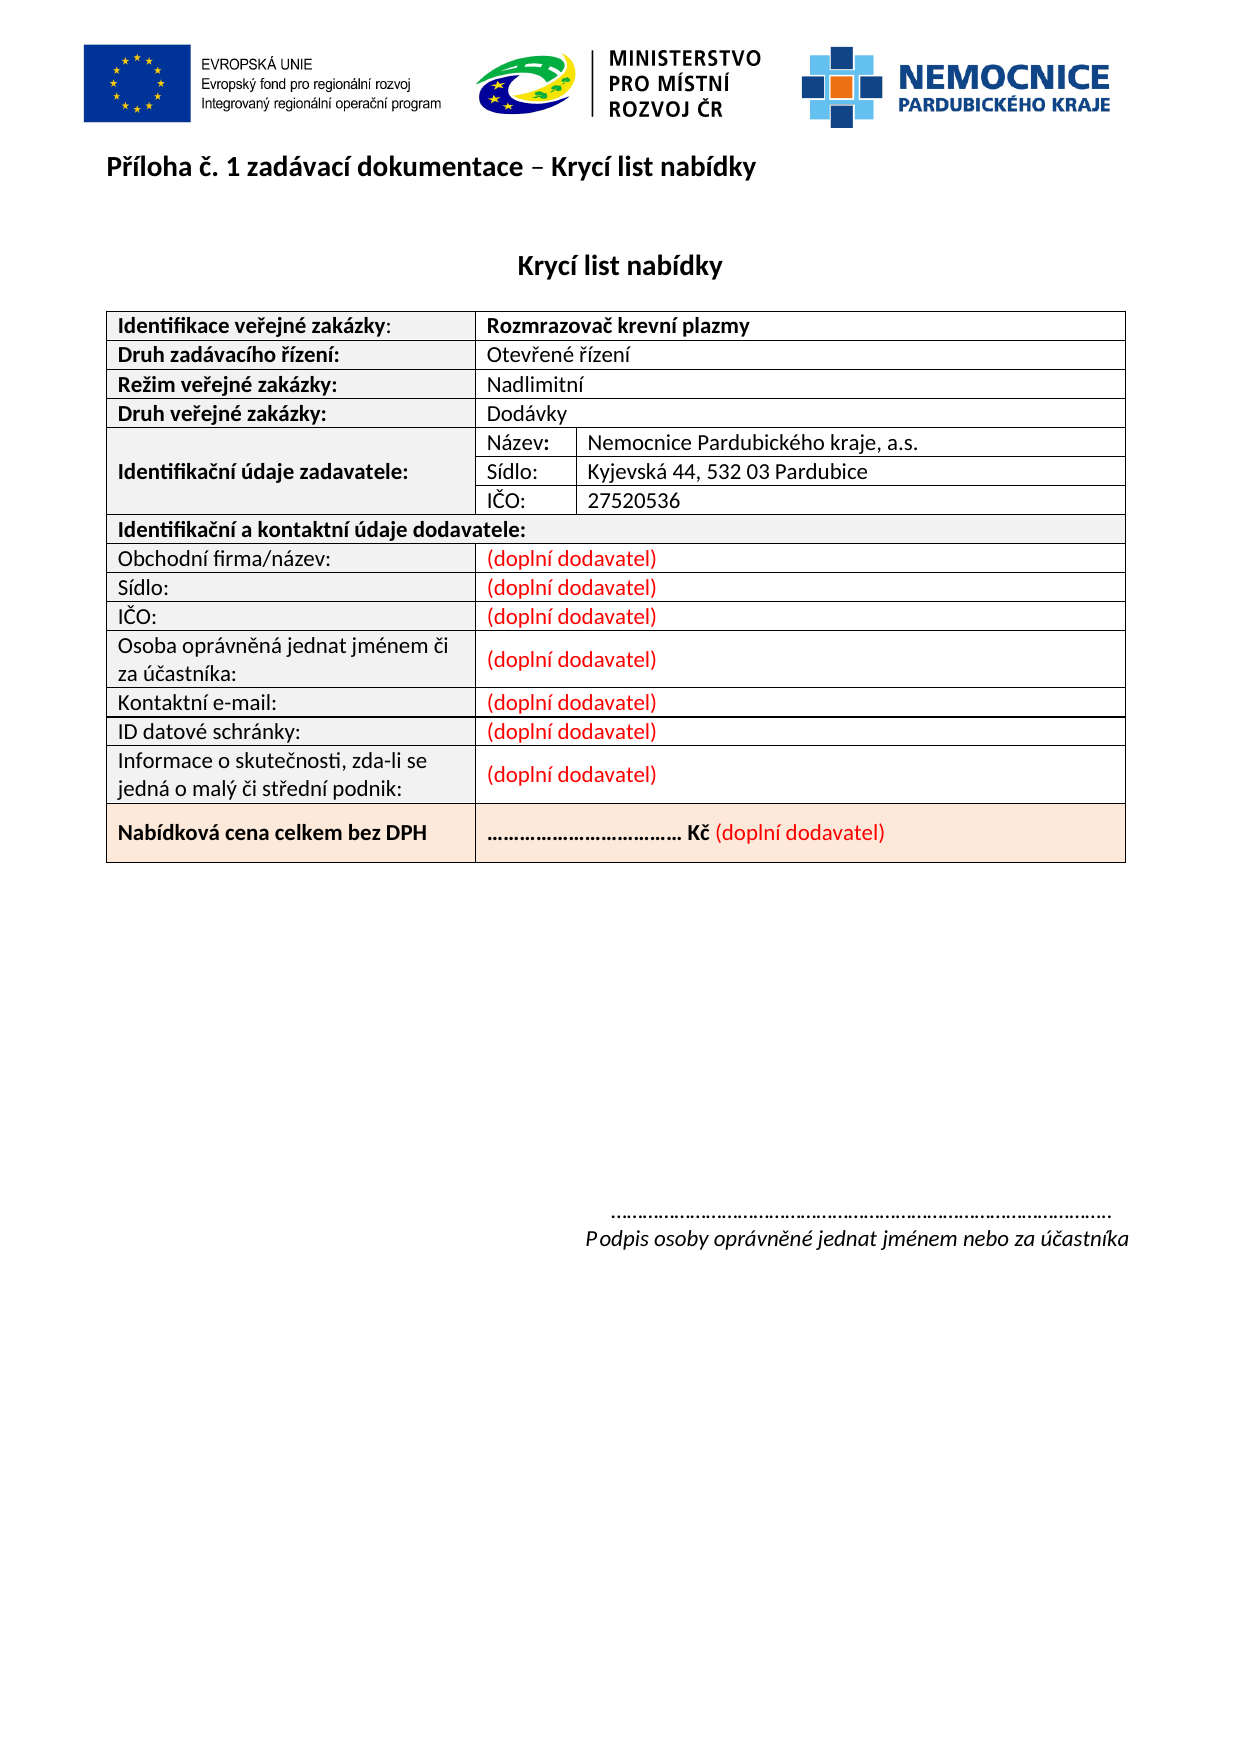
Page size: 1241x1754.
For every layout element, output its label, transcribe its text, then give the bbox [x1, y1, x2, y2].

table_cell Kontaktní e-mail: [107, 688, 475, 716]
table_cell Otevřené řízení [476, 341, 1125, 369]
table_cell Nemocnice Pardubického kraje, a.s. [577, 428, 1125, 456]
table_cell Obchodní firma/název: [107, 544, 475, 572]
table_cell Nadlimitní [476, 370, 1125, 398]
table_cell Druh veřejné zakázky: [107, 399, 475, 427]
text Podpis osoby oprávněné jednat jménem nebo za účastníka [106, 1224, 1134, 1252]
table_cell Identifikační a kontaktní údaje dodavatele: [107, 515, 1125, 543]
table_cell Sídlo: [107, 573, 475, 601]
table_cell (doplní dodavatel) [476, 718, 1125, 745]
table_cell (doplní dodavatel) [476, 573, 1125, 601]
table_cell IČO: [107, 602, 475, 630]
table_cell (doplní dodavatel) [476, 746, 1125, 802]
table_cell IČO: [476, 486, 576, 514]
text Krycí list nabídky [106, 247, 1134, 282]
table_cell Dodávky [476, 399, 1125, 427]
table_cell Druh zadávacího řízení: [107, 341, 475, 369]
table_cell 27520536 [577, 486, 1125, 514]
table_header Identifikace veřejné zakázky: [107, 312, 475, 339]
table_cell (doplní dodavatel) [476, 688, 1125, 716]
table_cell ……………………………… Kč (doplní dodavatel) [476, 804, 1125, 862]
table_cell Sídlo: [476, 457, 576, 485]
table_cell Nabídková cena celkem bez DPH [107, 804, 475, 862]
table_cell Název: [476, 428, 576, 456]
text Příloha č. 1 zadávací dokumentace – Krycí list nabídky [106, 142, 1134, 183]
table_cell Kyjevská 44, 532 03 Pardubice [577, 457, 1125, 485]
picture [60, 18, 784, 148]
table_header Rozmrazovač krevní plazmy [476, 312, 1125, 339]
table_cell Režim veřejné zakázky: [107, 370, 475, 398]
table_cell Informace o skutečnosti, zda-li se jedná o malý či střední podnik: [107, 746, 475, 802]
table_cell (doplní dodavatel) [476, 631, 1125, 687]
text ………………………………………………………………………………….. [106, 1196, 1134, 1224]
table_cell ID datové schránky: [107, 718, 475, 745]
picture [800, 46, 1110, 129]
table_cell (doplní dodavatel) [476, 544, 1125, 572]
table_cell Identifikační údaje zadavatele: [107, 428, 475, 514]
table_cell (doplní dodavatel) [476, 602, 1125, 630]
table_cell Osoba oprávněná jednat jménem či za účastníka: [107, 631, 475, 687]
